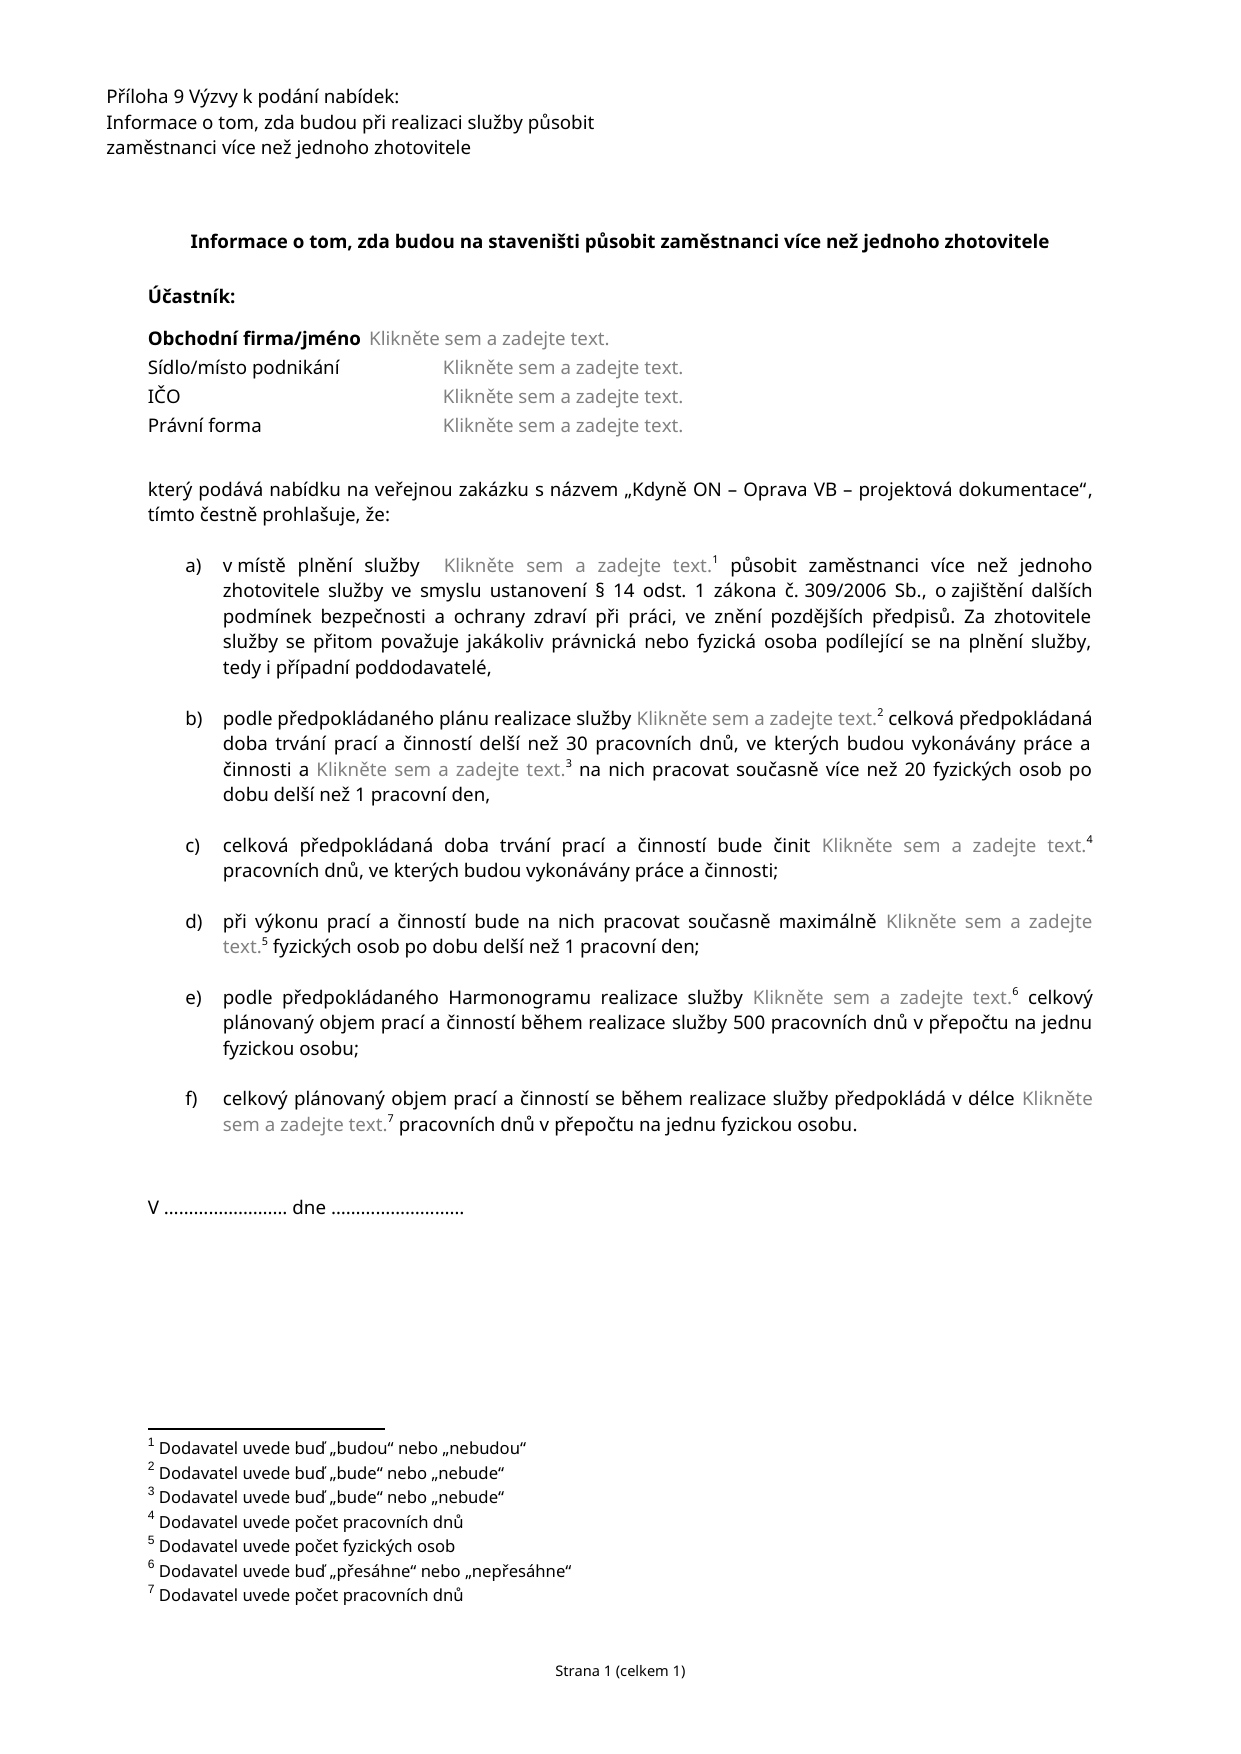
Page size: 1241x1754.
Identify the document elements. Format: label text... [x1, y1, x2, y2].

list podle předpokládaného Harmonogramu realizace služby celkový plánovaný objem prací a činností během realizace služby 500 pracovních dnů v přepočtu na jednu fyzickou osobu; [185, 984, 1093, 1061]
text Právní forma [148, 409, 1093, 438]
text Sídlo/místo podnikání [148, 351, 1093, 380]
list celková předpokládaná doba trvání prací a činností bude činit pracovních dnů, ve kterých budou vykonávány práce a činnosti; [185, 832, 1093, 883]
text V ………………….… dne ……………………… [148, 1191, 1092, 1220]
list celkový plánovaný objem prací a činností se během realizace služby předpokládá v délce pracovních dnů v přepočtu na jednu fyzickou osobu. [185, 1086, 1093, 1137]
list podle předpokládaného plánu realizace služby celková předpokládaná doba trvání prací a činností delší než 30 pracovních dnů, ve kterých budou vykonávány práce a činnosti a na nich pracovat současně více než 20 fyzických osob po dobu delší než 1 pracovní den, [185, 705, 1093, 807]
text který podává nabídku na veřejnou zakázku s názvem „Kdyně ON – Oprava VB – projektová dokumentace“, tímto čestně prohlašuje, že: [148, 476, 1093, 527]
title Informace o tom, zda budou na staveništi působit zaměstnanci více než jednoho zhotovitele [148, 228, 1093, 254]
text Účastník: [148, 279, 1093, 310]
list při výkonu prací a činností bude na nich pracovat současně maximálně fyzických osob po dobu delší než 1 pracovní den; [185, 908, 1093, 959]
text Obchodní firma/jméno [148, 322, 1093, 351]
list v místě plnění služby působit zaměstnanci více než jednoho zhotovitele služby ve smyslu ustanovení § 14 odst. 1 zákona č. 309/2006 Sb., o zajištění dalších podmínek bezpečnosti a ochrany zdraví při práci, ve znění pozdějších předpisů. Za zhotovitele služby se přitom považuje jakákoliv právnická nebo fyzická osoba podílející se na plnění služby, tedy i případní poddodavatelé, [185, 552, 1093, 680]
text IČO [148, 380, 1093, 409]
